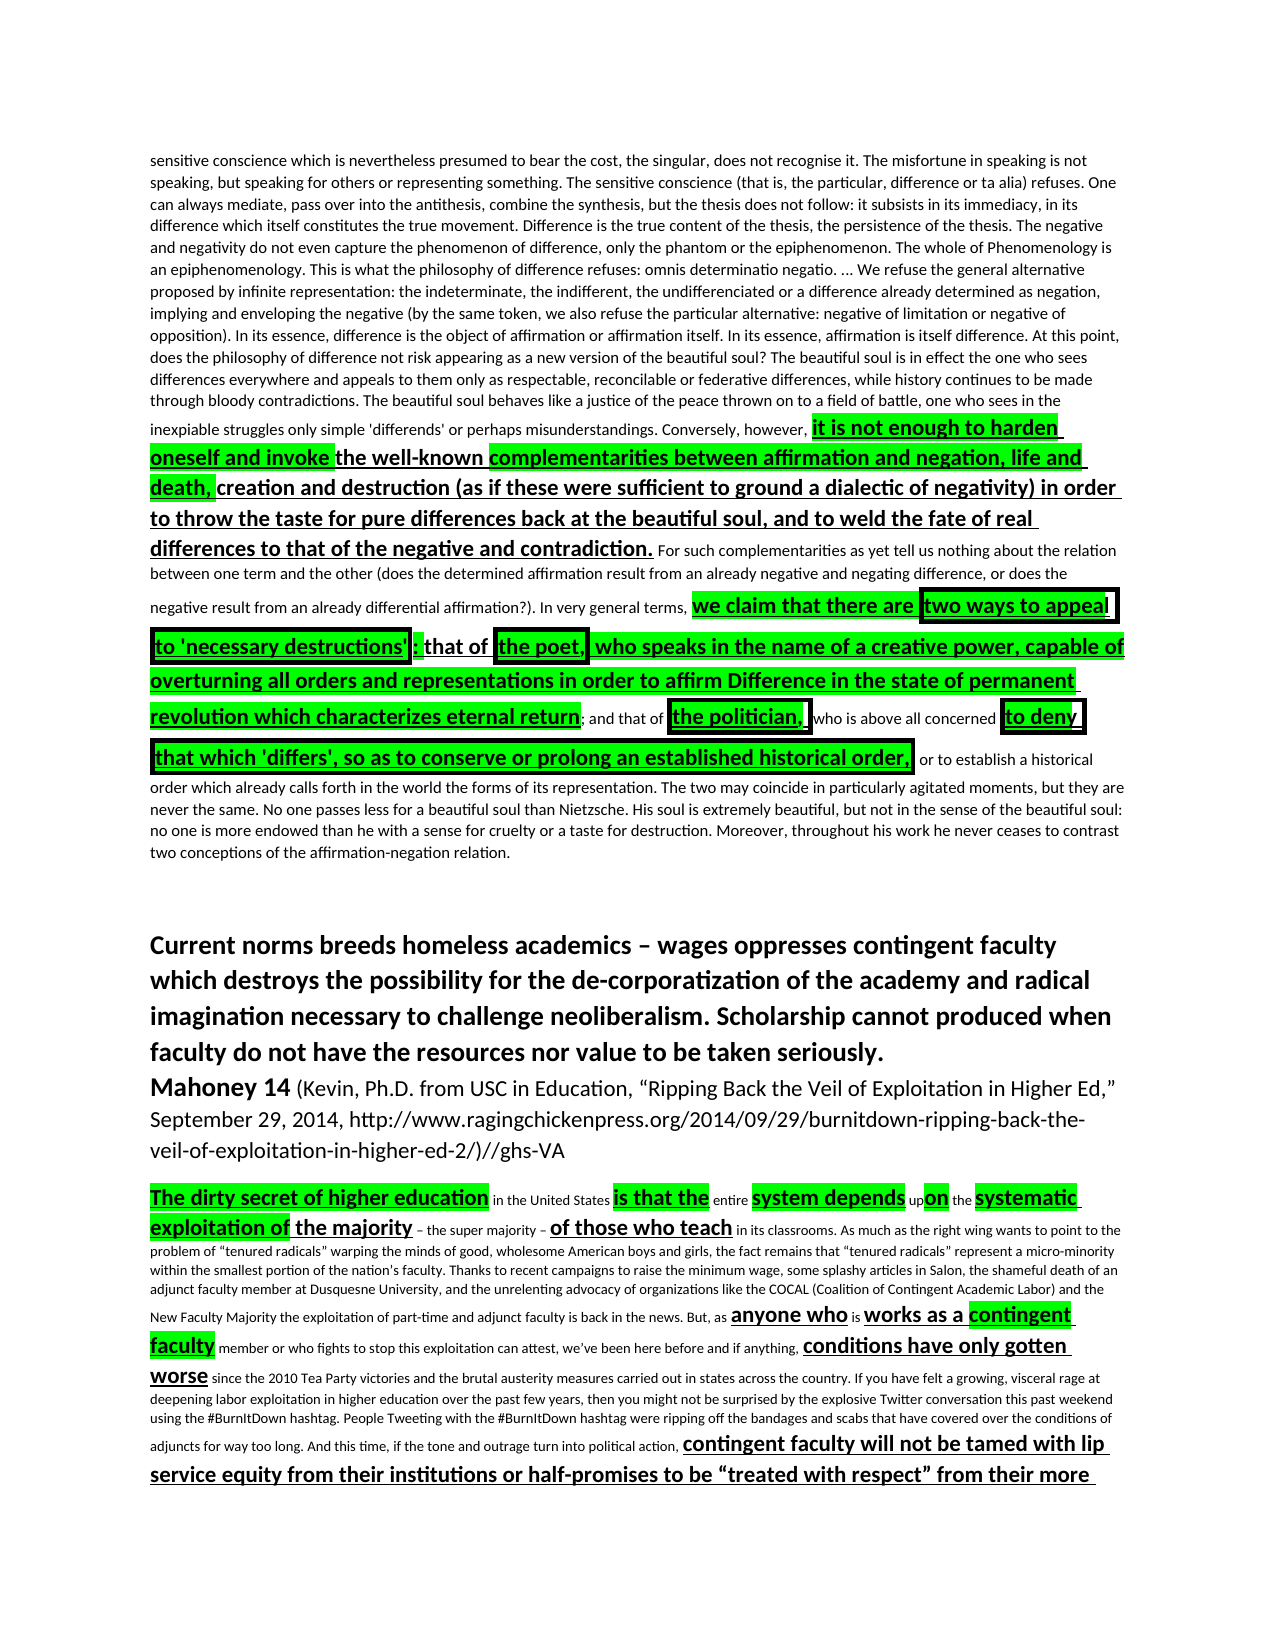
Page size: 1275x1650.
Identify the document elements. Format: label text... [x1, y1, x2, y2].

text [150, 1183, 1125, 1488]
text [150, 150, 1125, 656]
text Mahoney 14 (Kevin, Ph.D. from USC in Education, “Ripping Back the Veil of Exploitation in Higher Ed,” September 29, 2014, http://www.ragingchickenpress.org/2014/09/29/burnitdown-ripping-back-the-veil-of-exploitation-in-higher-ed-2/)//ghs-VA [150, 1070, 1125, 1164]
subtitle Current norms breeds homeless academics – wages oppresses contingent faculty which destroys the possibility for the de-corporatization of the academy and radical imagination necessary to challenge neoliberalism. Scholarship cannot produced when faculty do not have the resources nor value to be taken seriously. [150, 928, 1125, 1068]
